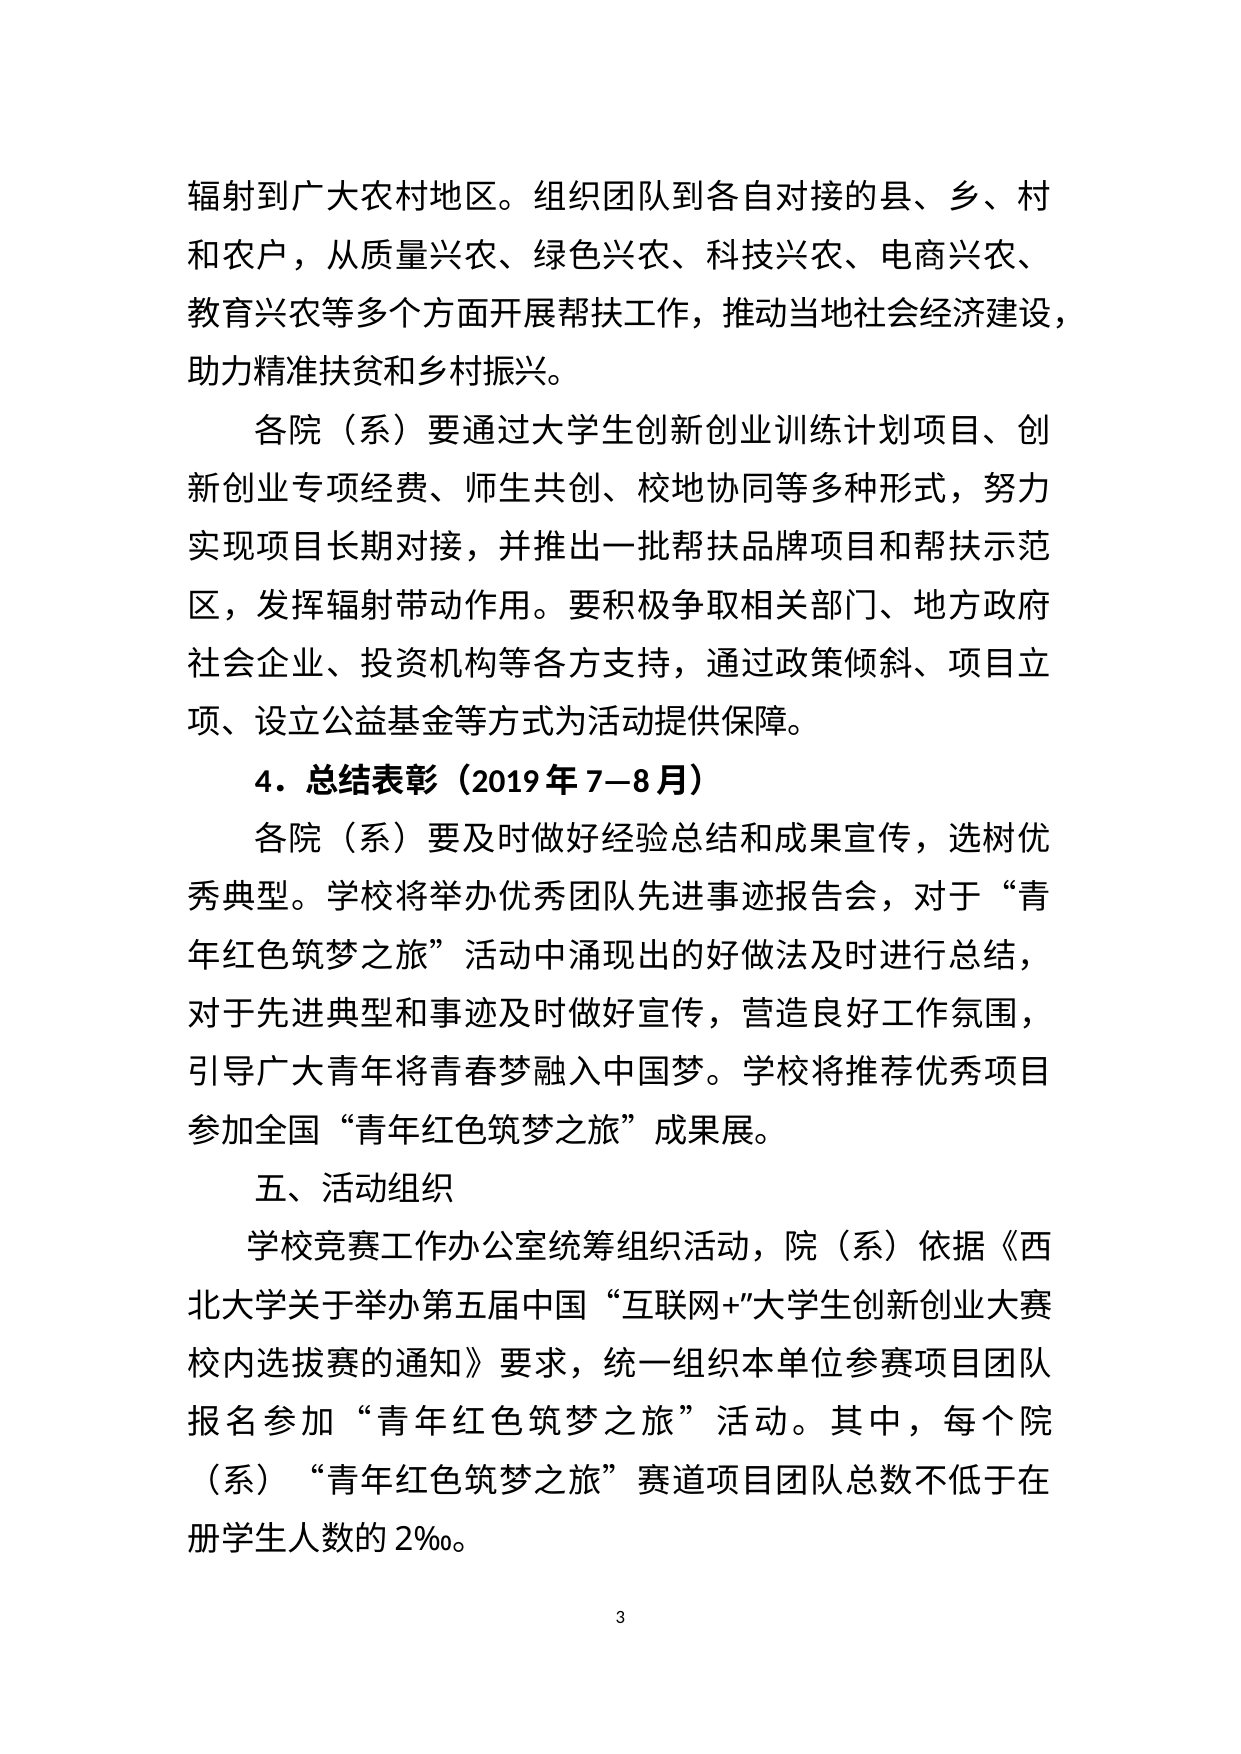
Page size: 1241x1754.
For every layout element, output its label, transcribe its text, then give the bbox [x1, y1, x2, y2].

text 各院（系）要及时做好经验总结和成果宣传，选树优秀典型。学校将举办优秀团队先进事迹报告会，对于“青年红色筑梦之旅”活动中涌现出的好做法及时进行总结，对于先进典型和事迹及时做好宣传，营造良好工作氛围，引导广大青年将青春梦融入中国梦。学校将推荐优秀项目参加全国“青年红色筑梦之旅”成果展。 [187, 804, 1053, 1154]
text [187, 162, 1053, 395]
text 各院（系）要通过大学生创新创业训练计划项目、创新创业专项经费、师生共创、校地协同等多种形式，努力实现项目长期对接，并推出一批帮扶品牌项目和帮扶示范区，发挥辐射带动作用。要积极争取相关部门、地方政府、社会企业、投资机构等各方支持，通过政策倾斜、项目立项、设立公益基金等方式为活动提供保障。 [187, 395, 1053, 745]
text 五、活动组织 [187, 1154, 1053, 1212]
text 4．总结表彰（2019年7—8月） [187, 745, 1053, 804]
list 学校竞赛工作办公室统筹组织活动，院（系）依据《西北大学关于举办第五届中国“互联网+”大学生创新创业大赛校内选拔赛的通知》要求，统一组织本单位参赛项目团队报名参加“青年红色筑梦之旅”活动。其中，每个院（系）“青年红色筑梦之旅”赛道项目团队总数不低于在册学生人数的2‰。 [187, 1212, 1053, 1562]
